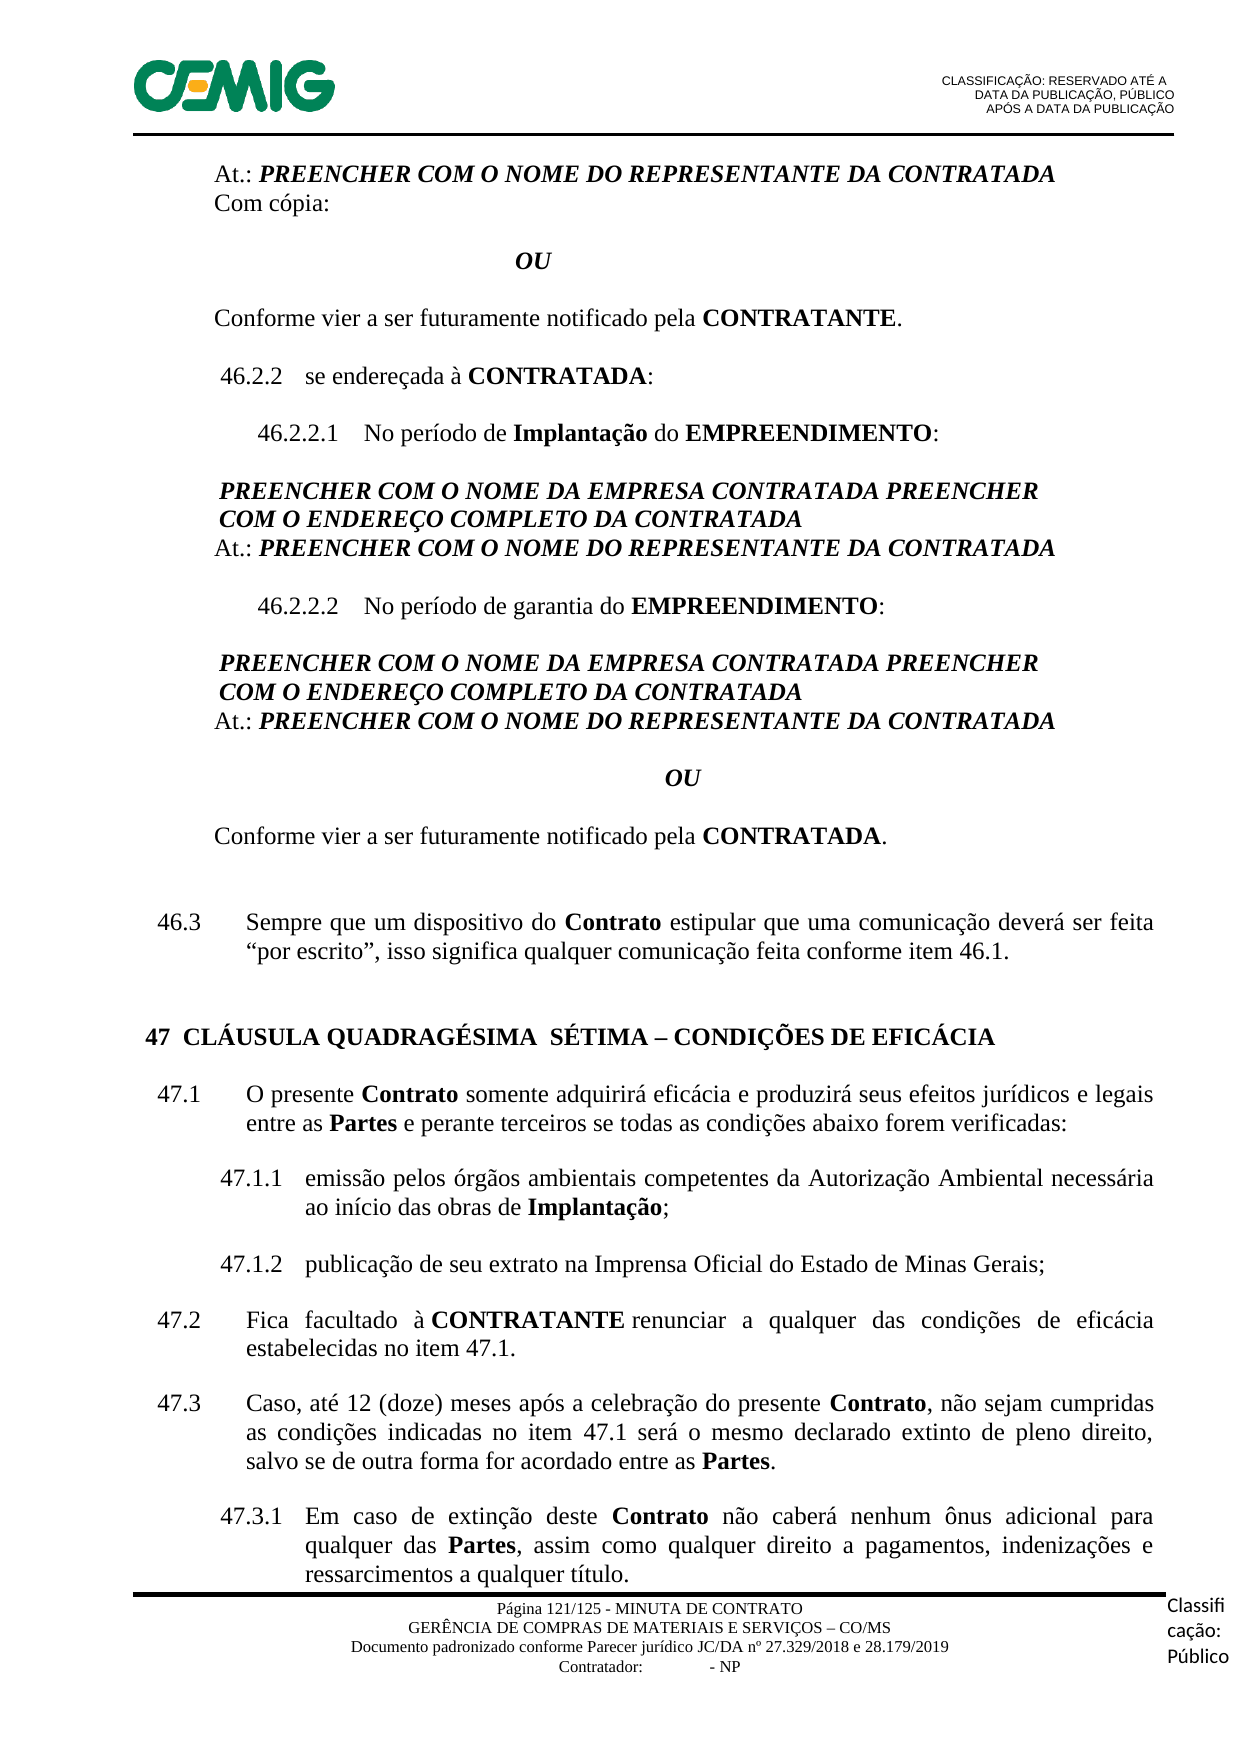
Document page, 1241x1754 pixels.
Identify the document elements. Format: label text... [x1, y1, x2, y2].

list O presente Contrato somente adquirirá eficácia e produzirá seus efeitos jurídicos e legais entre as Partes e perante terceiros se todas as condições abaixo forem verificadas: [157, 1079, 1154, 1137]
list se endereçada à CONTRATADA: [220, 361, 1166, 389]
picture [132, 59, 336, 113]
list No período de garantia do EMPREENDIMENTO: [257, 591, 1166, 619]
subtitle At.: PREENCHER COM O NOME DO REPRESENTANTE DA CONTRATADA [214, 159, 1166, 188]
text Com cópia: [214, 188, 1166, 217]
subtitle PREENCHER COM O NOME DA EMPRESA CONTRATADA PREENCHER COM O ENDEREÇO COMPLETO DA CONTRATADA [219, 648, 1082, 706]
subtitle At.: PREENCHER COM O NOME DO REPRESENTANTE DA CONTRATADA [214, 533, 1166, 562]
list No período de Implantação do EMPREENDIMENTO: [257, 418, 1166, 447]
subtitle CLÁUSULA QUADRAGÉSIMA SÉTIMA – CONDIÇÕES DE EFICÁCIA [145, 1022, 1166, 1051]
list publicação de seu extrato na Imprensa Oficial do Estado de Minas Gerais; [220, 1249, 1154, 1278]
subtitle PREENCHER COM O NOME DA EMPRESA CONTRATADA PREENCHER COM O ENDEREÇO COMPLETO DA CONTRATADA [219, 476, 1082, 533]
list Sempre que um dispositivo do Contrato estipular que uma comunicação deverá ser feita “por escrito”, isso significa qualquer comunicação feita conforme item 46.1. [157, 907, 1154, 964]
list Em caso de extinção deste Contrato não caberá nenhum ônus adicional para qualquer das Partes, assim como qualquer direito a pagamentos, indenizações e ressarcimentos a qualquer título. [220, 1501, 1154, 1587]
subtitle OU [366, 763, 1002, 792]
list emissão pelos órgãos ambientais competentes da Autorização Ambiental necessária ao início das obras de Implantação; [220, 1163, 1154, 1221]
text Conforme vier a ser futuramente notificado pela CONTRATADA. [214, 821, 1166, 849]
subtitle At.: PREENCHER COM O NOME DO REPRESENTANTE DA CONTRATADA [214, 706, 1166, 734]
text Conforme vier a ser futuramente notificado pela CONTRATANTE. [214, 303, 1166, 332]
list Caso, até 12 (doze) meses após a celebração do presente Contrato, não sejam cumpridas as condições indicadas no item 47.1 será o mesmo declarado extinto de pleno direito, salvo se de outra forma for acordado entre as Partes. [157, 1388, 1154, 1475]
subtitle OU [135, 246, 934, 274]
list Fica facultado à CONTRATANTE renunciar a qualquer das condições de eficácia estabelecidas no item 47.1. [157, 1305, 1154, 1362]
